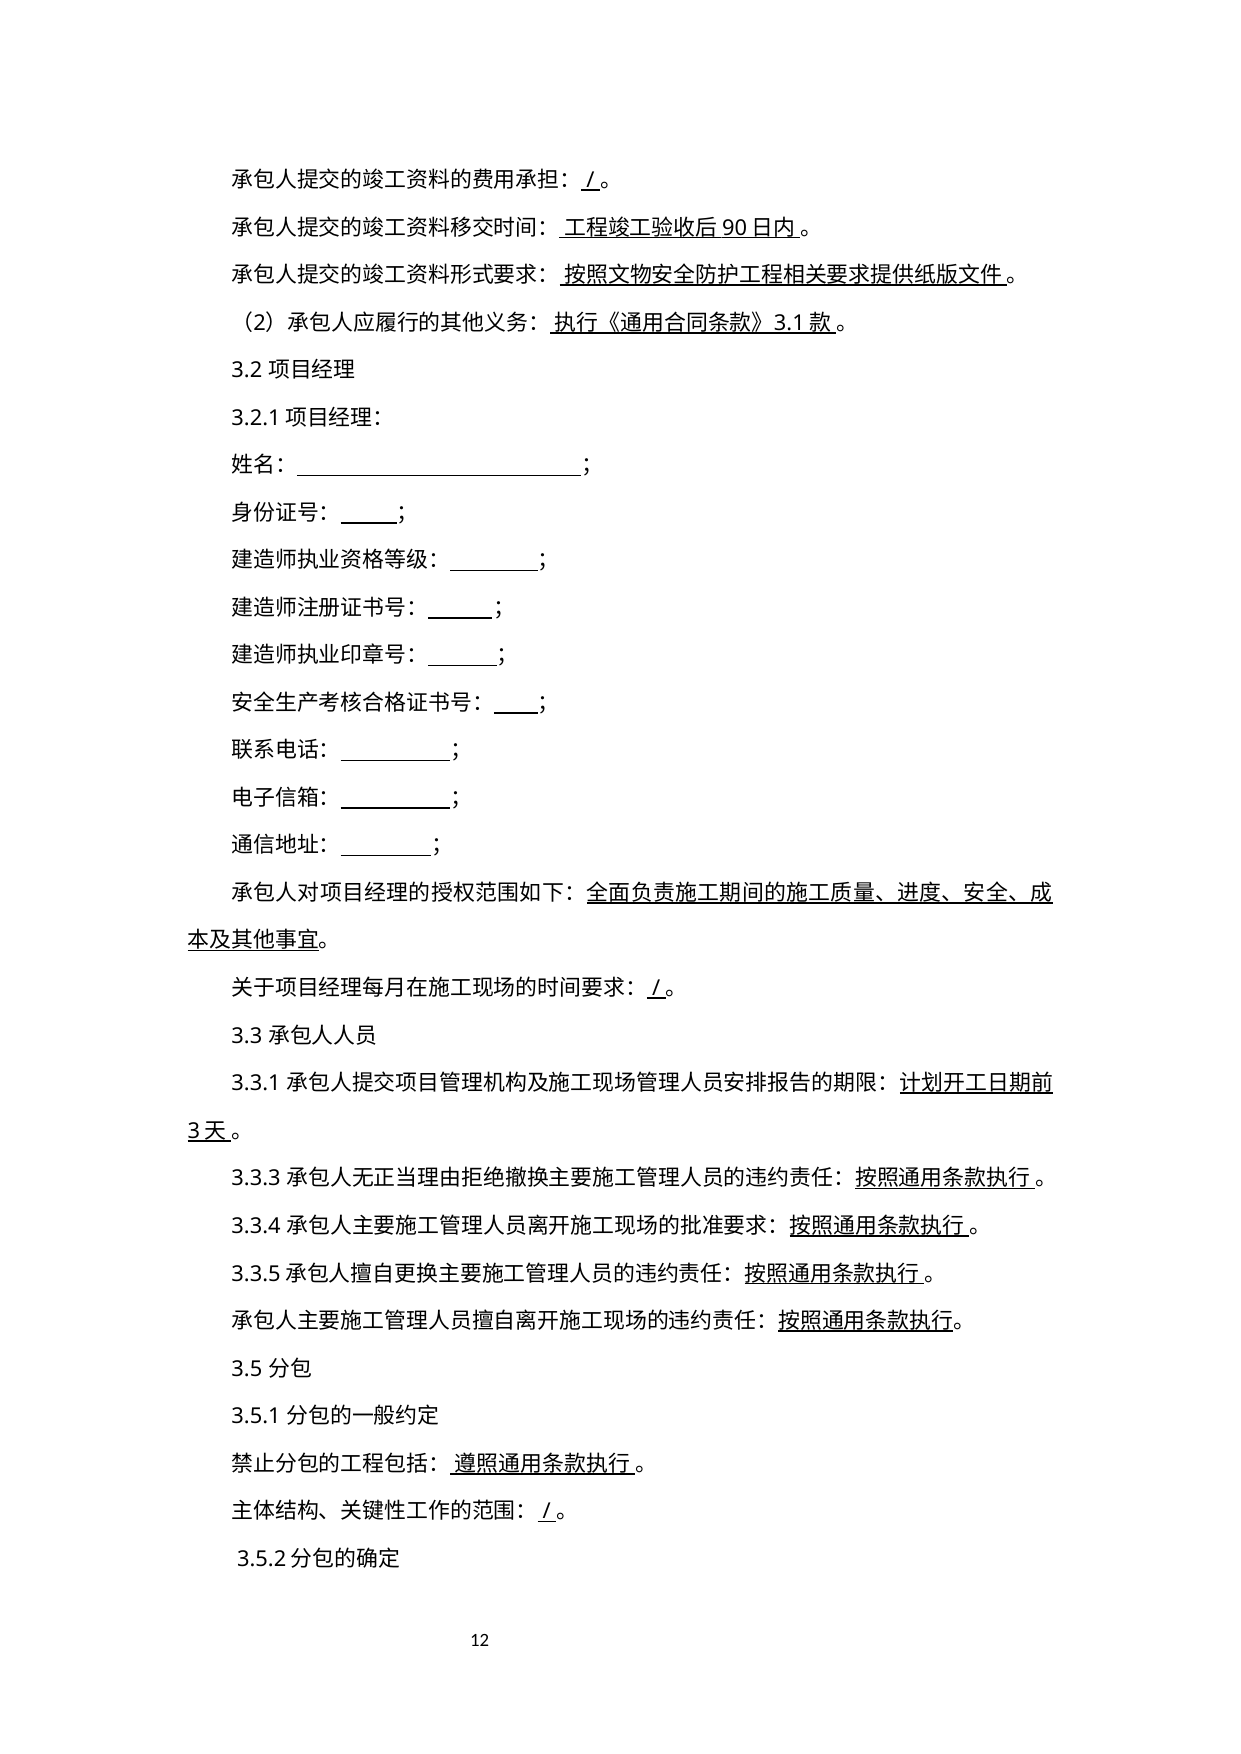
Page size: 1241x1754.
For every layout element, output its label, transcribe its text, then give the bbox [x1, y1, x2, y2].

text 3.2 项目经理 [187, 352, 1053, 384]
text 3.3.1 承包人提交项目管理机构及施工现场管理人员安排报告的期限：计划开工日期前3天 。 [187, 1065, 1053, 1144]
text 通信地址： ； [187, 827, 1053, 859]
text 承包人对项目经理的授权范围如下：全面负责施工期间的施工质量、进度、安全、成本及其他事宜。 [187, 875, 1053, 954]
text 建造师执业印章号： ； [187, 637, 1053, 669]
text 3.3.3 承包人无正当理由拒绝撤换主要施工管理人员的违约责任：按照通用条款执行 。 [187, 1160, 1053, 1192]
text 3.5.1 分包的一般约定 [187, 1398, 1053, 1430]
text 承包人提交的竣工资料的费用承担： / 。 [187, 162, 1053, 194]
text 联系电话： ； [187, 732, 1053, 764]
text 3.3 承包人人员 [187, 1018, 1053, 1049]
text 承包人提交的竣工资料移交时间： 工程竣工验收后90日内 。 [187, 209, 1053, 241]
text 3.3.5承包人擅自更换主要施工管理人员的违约责任：按照通用条款执行 。 [187, 1256, 1053, 1287]
text 3.2.1项目经理： [187, 400, 1053, 432]
text 禁止分包的工程包括： 遵照通用条款执行 。 [187, 1446, 1053, 1478]
text 承包人主要施工管理人员擅自离开施工现场的违约责任：按照通用条款执行。 [187, 1303, 1053, 1335]
text 承包人提交的竣工资料形式要求： 按照文物安全防护工程相关要求提供纸版文件 。 [187, 257, 1053, 289]
text 3.5 分包 [187, 1351, 1053, 1382]
text 主体结构、关键性工作的范围： / 。 [187, 1493, 1053, 1525]
text 建造师注册证书号： ； [187, 590, 1053, 622]
text 3.5.2分包的确定 [187, 1541, 1053, 1573]
text 3.3.4 承包人主要施工管理人员离开施工现场的批准要求：按照通用条款执行 。 [187, 1208, 1053, 1240]
text 关于项目经理每月在施工现场的时间要求： / 。 [187, 970, 1053, 1002]
text 电子信箱： ； [187, 780, 1053, 812]
text 身份证号： ； [187, 495, 1053, 527]
text （2）承包人应履行的其他义务： 执行《通用合同条款》3.1款 。 [187, 305, 1053, 336]
text 安全生产考核合格证书号： ； [187, 685, 1053, 717]
text 建造师执业资格等级： ； [187, 542, 1053, 574]
text 姓名： ； [187, 447, 1053, 479]
